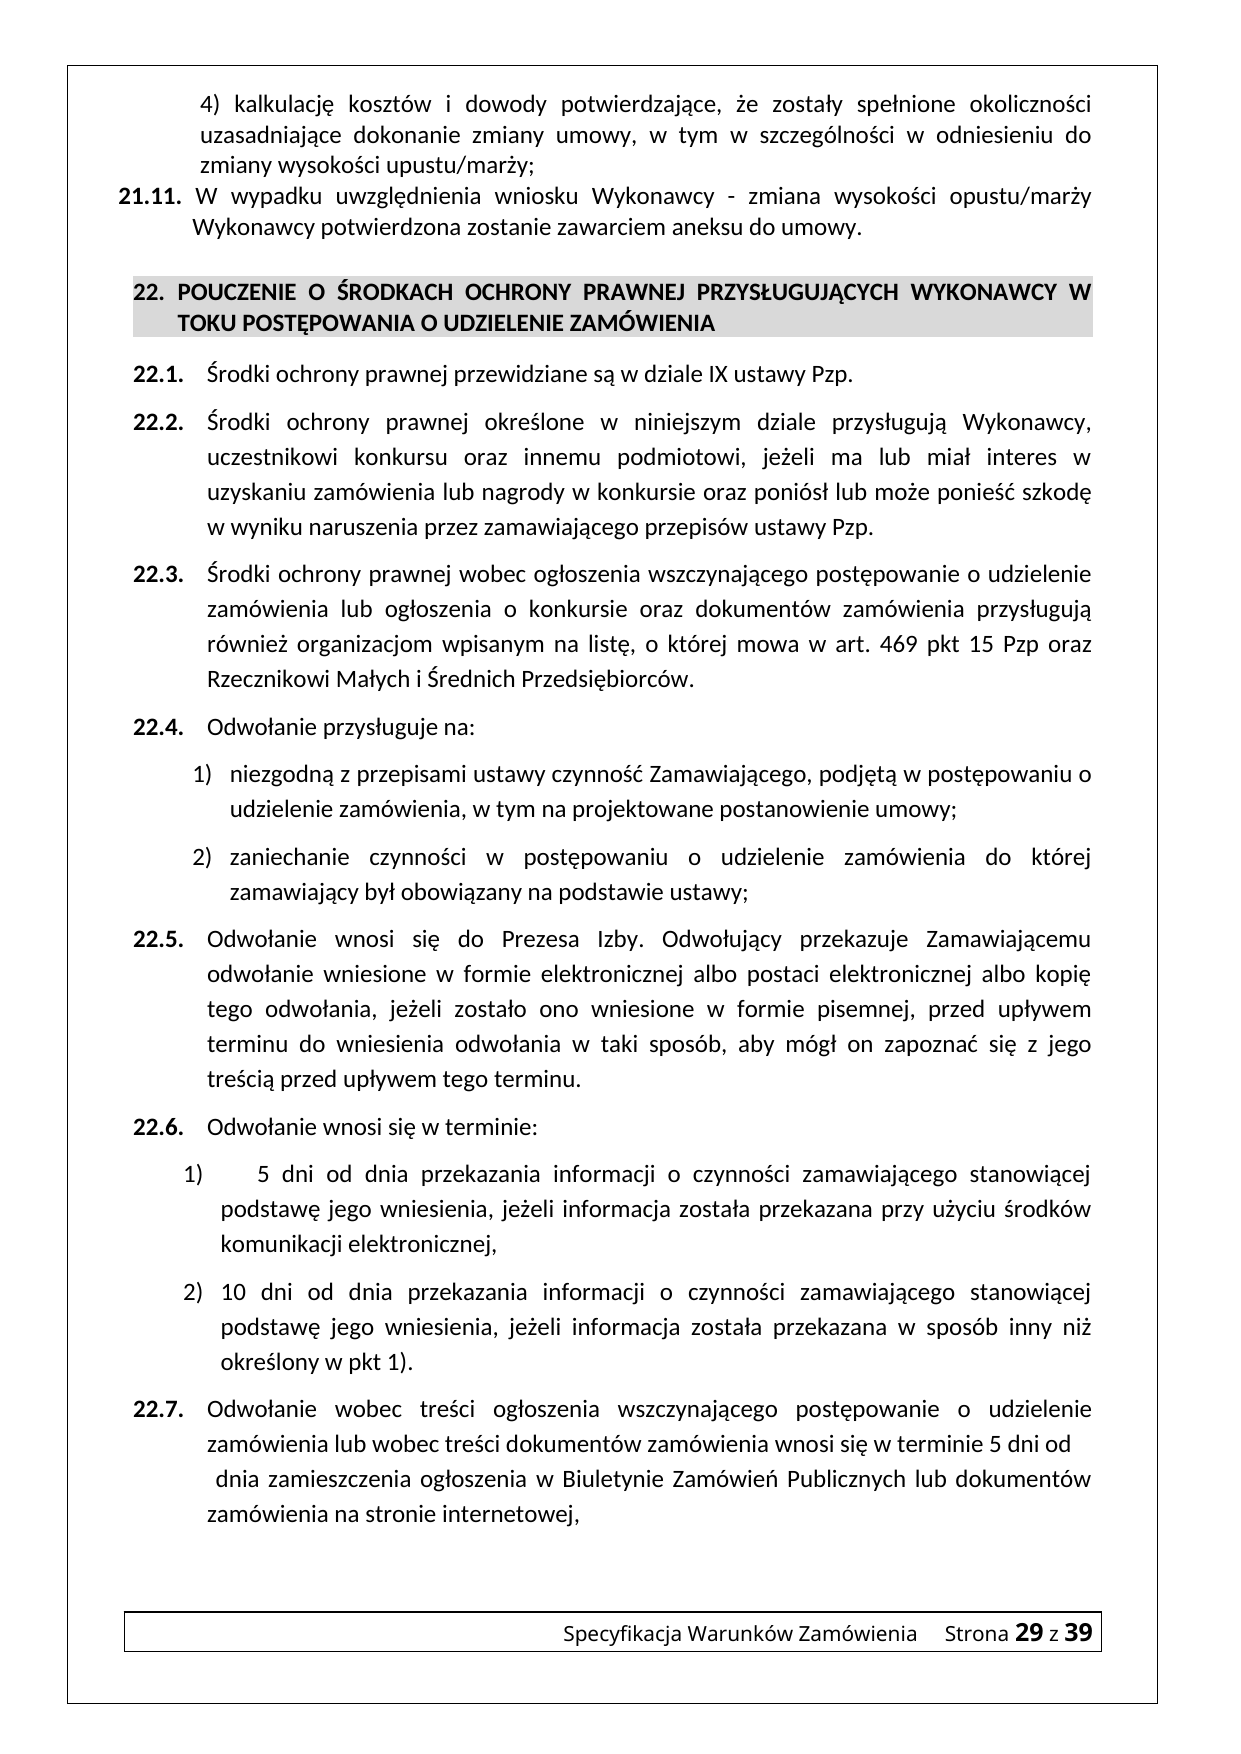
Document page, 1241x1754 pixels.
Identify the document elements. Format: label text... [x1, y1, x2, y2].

text dnia zamieszczenia ogłoszenia w Biuletynie Zamówień Publicznych lub dokumentów zamówienia na stronie internetowej, [207, 1463, 1093, 1529]
list 5 dni od dnia przekazania informacji o czynności zamawiającego stanowiącej podstawę jego wniesienia, jeżeli informacja została przekazana przy użyciu środków komunikacji elektronicznej, [183, 1158, 1093, 1259]
text 21.11. W wypadku uwzględnienia wniosku Wykonawcy - zmiana wysokości opustu/marży Wykonawcy potwierdzona zostanie zawarciem aneksu do umowy. [118, 180, 1093, 241]
list Odwołanie wobec treści ogłoszenia wszczynającego postępowanie o udzielenie zamówienia lub wobec treści dokumentów zamówienia wnosi się w terminie 5 dni od [133, 1393, 1093, 1459]
list POUCZENIE O ŚRODKACH OCHRONY PRAWNEJ PRZYSŁUGUJĄCYCH WYKONAWCY W TOKU POSTĘPOWANIA O UDZIELENIE ZAMÓWIENIA [133, 276, 1093, 337]
list Odwołanie wnosi się w terminie: [133, 1111, 1093, 1141]
list 4) kalkulację kosztów i dowody potwierdzające, że zostały spełnione okoliczności uzasadniające dokonanie zmiany umowy, w tym w szczególności w odniesieniu do zmiany wysokości upustu/marży; [200, 89, 1093, 180]
list Środki ochrony prawnej wobec ogłoszenia wszczynającego postępowanie o udzielenie zamówienia lub ogłoszenia o konkursie oraz dokumentów zamówienia przysługują również organizacjom wpisanym na listę, o której mowa w art. 469 pkt 15 Pzp oraz Rzecznikowi Małych i Średnich Przedsiębiorców. [133, 558, 1093, 694]
list Środki ochrony prawnej przewidziane są w dziale IX ustawy Pzp. [133, 358, 1093, 389]
list Odwołanie przysługuje na: [133, 711, 1093, 741]
list Środki ochrony prawnej określone w niniejszym dziale przysługują Wykonawcy, uczestnikowi konkursu oraz innemu podmiotowi, jeżeli ma lub miał interes w uzyskaniu zamówienia lub nagrody w konkursie oraz poniósł lub może ponieść szkodę w wyniku naruszenia przez zamawiającego przepisów ustawy Pzp. [133, 406, 1093, 541]
list Odwołanie wnosi się do Prezesa Izby. Odwołujący przekazuje Zamawiającemu odwołanie wniesione w formie elektronicznej albo postaci elektronicznej albo kopię tego odwołania, jeżeli zostało ono wniesione w formie pisemnej, przed upływem terminu do wniesienia odwołania w taki sposób, aby mógł on zapoznać się z jego treścią przed upływem tego terminu. [133, 923, 1093, 1094]
list niezgodną z przepisami ustawy czynność Zamawiającego, podjętą w postępowaniu o udzielenie zamówienia, w tym na projektowane postanowienie umowy; [192, 758, 1093, 824]
list 10 dni od dnia przekazania informacji o czynności zamawiającego stanowiącej podstawę jego wniesienia, jeżeli informacja została przekazana w sposób inny niż określony w pkt 1). [183, 1276, 1093, 1376]
list zaniechanie czynności w postępowaniu o udzielenie zamówienia do której zamawiający był obowiązany na podstawie ustawy; [192, 841, 1093, 906]
